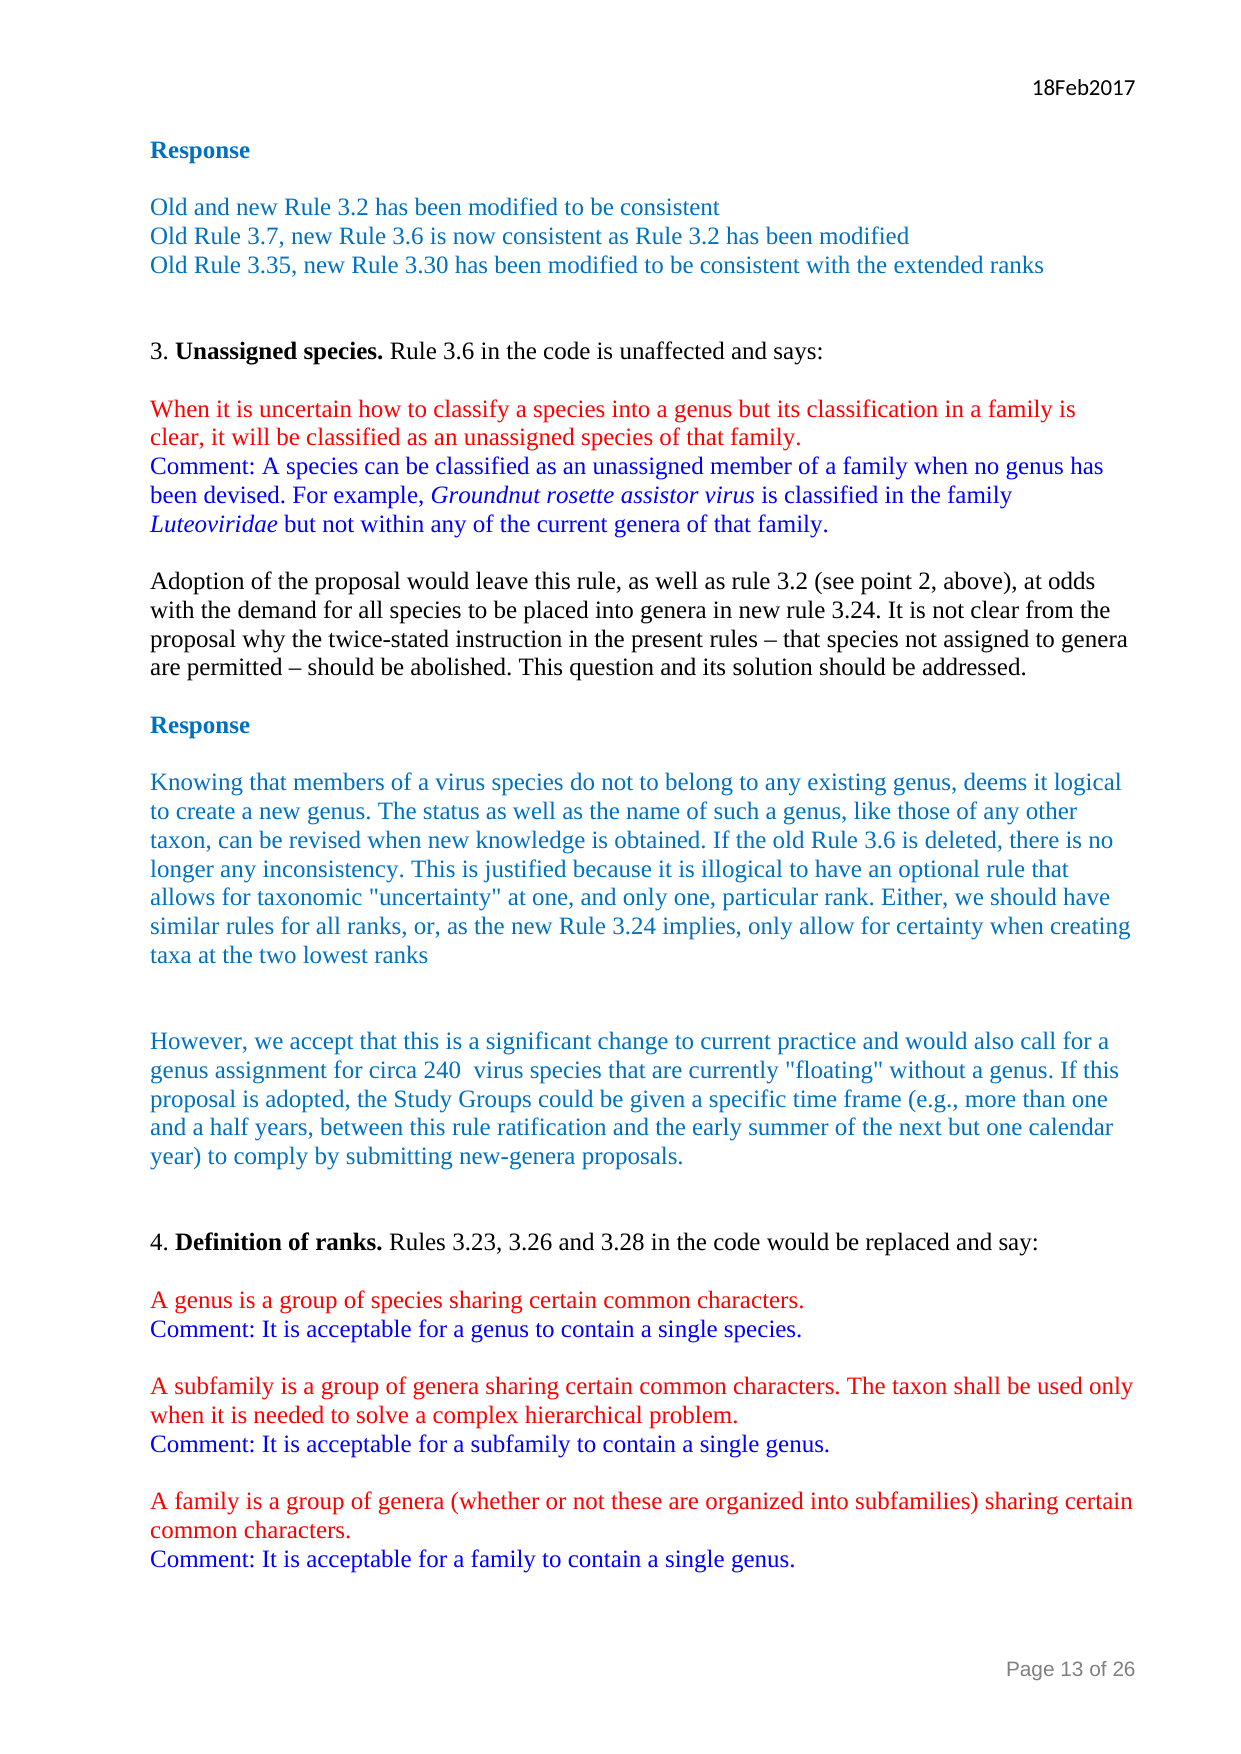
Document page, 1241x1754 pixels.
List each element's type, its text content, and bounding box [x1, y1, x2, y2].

text However, we accept that this is a significant change to current practice and would also call for a genus assignment for circa 240 virus species that are currently "floating" without a genus. If this proposal is adopted, the Study Groups could be given a specific time frame (e.g., more than one and a half years, between this rule ratification and the early summer of the next but one calendar year) to comply by submitting new-genera proposals. [150, 1026, 1135, 1170]
text Response [150, 710, 1135, 739]
text Knowing that members of a virus species do not to belong to any existing genus, deems it logical to create a new genus. The status as well as the name of such a genus, like those of any other taxon, can be revised when new knowledge is obtained. If the old Rule 3.6 is deleted, there is no longer any inconsistency. This is justified because it is illogical to have an optional rule that allows for taxonomic "uncertainty" at one, and only one, particular rank. Either, we should have similar rules for all ranks, or, as the new Rule 3.24 implies, only allow for certainty when creating taxa at the two lowest ranks [150, 767, 1135, 969]
text 3. Unassigned species. Rule 3.6 in the code is unaffected and says: [150, 336, 1135, 365]
text Old and new Rule 3.2 has been modified to be consistent [150, 192, 1135, 221]
text Comment: It is acceptable for a family to contain a single genus. [150, 1544, 1135, 1572]
text A genus is a group of species sharing certain common characters. [150, 1285, 1135, 1314]
text Adoption of the proposal would leave this rule, as well as rule 3.2 (see point 2, above), at odds with the demand for all species to be placed into genera in new rule 3.24. It is not clear from the proposal why the twice-stated instruction in the present rules – that species not assigned to genera are permitted – should be abolished. This question and its solution should be addressed. [150, 566, 1135, 681]
text Response [150, 135, 1135, 164]
text Old Rule 3.7, new Rule 3.6 is now consistent as Rule 3.2 has been modified [150, 221, 1135, 250]
text 4. Definition of ranks. Rules 3.23, 3.26 and 3.28 in the code would be replaced and say: [150, 1227, 1135, 1256]
text When it is uncertain how to classify a species into a genus but its classification in a family is clear, it will be classified as an unassigned species of that family. [150, 394, 1135, 451]
text Comment: A species can be classified as an unassigned member of a family when no genus has been devised. For example, Groundnut rosette assistor virus is classified in the family Luteoviridae but not within any of the current genera of that family. [150, 451, 1135, 537]
text A family is a group of genera (whether or not these are organized into subfamilies) sharing certain common characters. [150, 1486, 1135, 1544]
text A subfamily is a group of genera sharing certain common characters. The taxon shall be used only when it is needed to solve a complex hierarchical problem. [150, 1371, 1135, 1429]
text Comment: It is acceptable for a subfamily to contain a single genus. [150, 1429, 1135, 1457]
text Comment: It is acceptable for a genus to contain a single species. [150, 1314, 1135, 1342]
text Old Rule 3.35, new Rule 3.30 has been modified to be consistent with the extended ranks [150, 250, 1135, 279]
